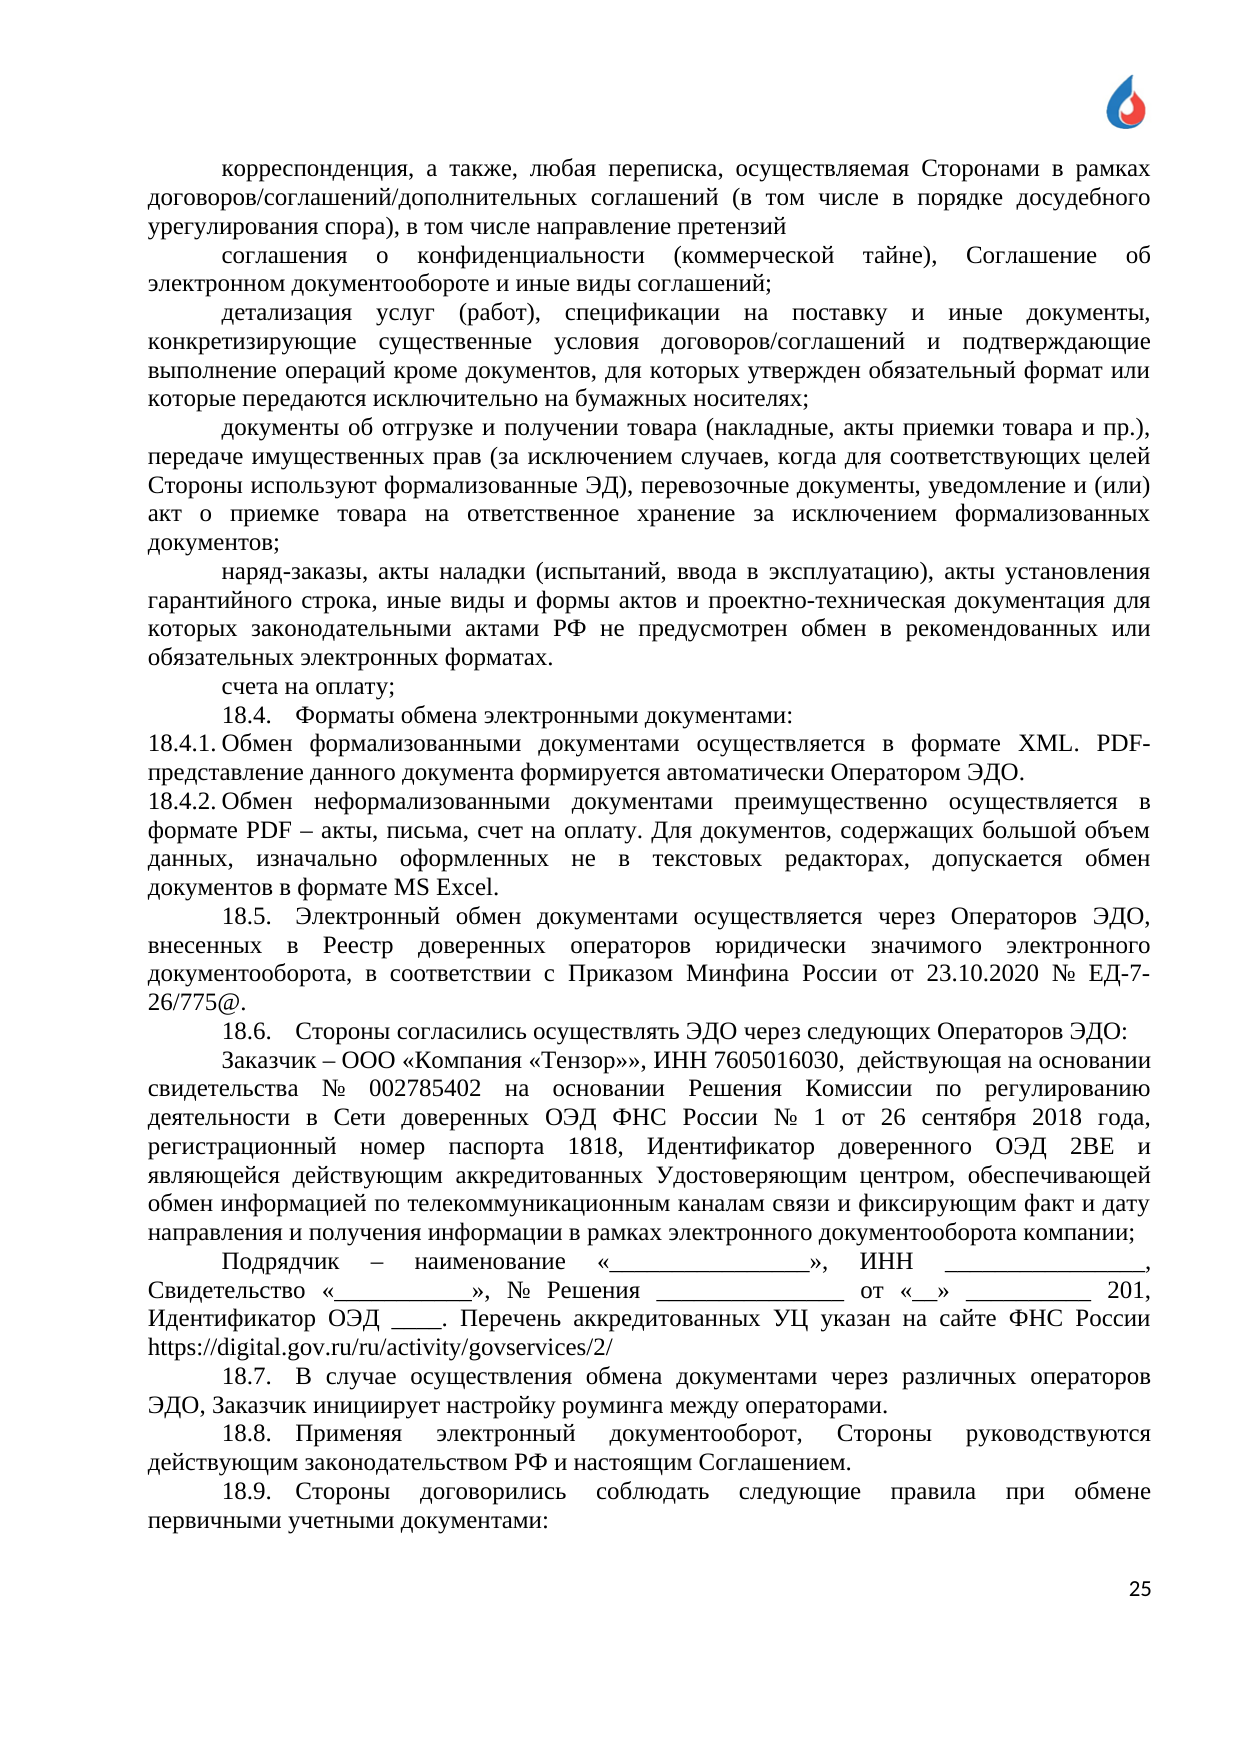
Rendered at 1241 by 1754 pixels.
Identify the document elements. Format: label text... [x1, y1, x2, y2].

text корреспонденция, а также, любая переписка, осуществляемая Сторонами в рамках договоров/соглашений/дополнительных соглашений (в том числе в порядке досудебного урегулирования спора), в том числе направление претензий [148, 153, 1152, 240]
text 18.9. Стороны договорились соблюдать следующие правила при обмене первичными учетными документами: [148, 1476, 1152, 1533]
text 18.8. Применяя электронный документооборот, Стороны руководствуются действующим законодательством РФ и настоящим Соглашением. [148, 1418, 1152, 1476]
text 18.4.1. Обмен формализованными документами осуществляется в формате XML. PDF-представление данного документа формируется автоматически Оператором ЭДО. [148, 728, 1152, 786]
picture [1101, 73, 1152, 129]
text документы об отгрузке и получении товара (накладные, акты приемки товара и пр.), передаче имущественных прав (за исключением случаев, когда для соответствующих целей Стороны используют формализованные ЭД), перевозочные документы, уведомление и (или) акт о приемке товара на ответственное хранение за исключением формализованных документов; [148, 412, 1152, 556]
text 18.5. Электронный обмен документами осуществляется через Операторов ЭДО, внесенных в Реестр доверенных операторов юридически значимого электронного документооборота, в соответствии с Приказом Минфина России от 23.10.2020 № ЕД-7-26/775@. [148, 901, 1152, 1016]
text счета на оплату; [148, 671, 1152, 700]
text наряд-заказы, акты наладки (испытаний, ввода в эксплуатацию), акты установления гарантийного строка, иные виды и формы актов и проектно-техническая документация для которых законодательными актами РФ не предусмотрен обмен в рекомендованных или обязательных электронных форматах. [148, 556, 1152, 671]
text детализация услуг (работ), спецификации на поставку и иные документы, конкретизирующие существенные условия договоров/соглашений и подтверждающие выполнение операций кроме документов, для которых утвержден обязательный формат или которые передаются исключительно на бумажных носителях; [148, 297, 1152, 412]
text 18.4.2. Обмен неформализованными документами преимущественно осуществляется в формате PDF – акты, письма, счет на оплату. Для документов, содержащих большой объем данных, изначально оформленных не в текстовых редакторах, допускается обмен документов в формате MS Excel. [148, 786, 1152, 901]
text Заказчик – ООО «Компания «Тензор»», ИНН 7605016030, действующая на основании свидетельства № 002785402 на основании Решения Комиссии по регулированию деятельности в Сети доверенных ОЭД ФНС России № 1 от 26 сентября 2018 года, регистрационный номер паспорта 1818, Идентификатор доверенного ОЭД 2ВЕ и являющейся действующим аккредитованных Удостоверяющим центром, обеспечивающей обмен информацией по телекоммуникационным каналам связи и фиксирующим факт и дату направления и получения информации в рамках электронного документооборота компании; [148, 1045, 1152, 1246]
text 18.4. Форматы обмена электронными документами: [148, 700, 1152, 728]
text 18.6. Стороны согласились осуществлять ЭДО через следующих Операторов ЭДО: [148, 1016, 1152, 1045]
text Подрядчик – наименование «________________», ИНН ________________, Свидетельство «___________», № Решения _______________ от «__» __________ 201, Идентификатор ОЭД ____. Перечень аккредитованных УЦ указан на сайте ФНС России https://digital.gov.ru/ru/activity/govservices/2/ [148, 1246, 1152, 1361]
text 18.7. В случае осуществления обмена документами через различных операторов ЭДО, Заказчик инициирует настройку роуминга между операторами. [148, 1361, 1152, 1418]
text соглашения о конфиденциальности (коммерческой тайне), Соглашение об электронном документообороте и иные виды соглашений; [148, 240, 1152, 297]
